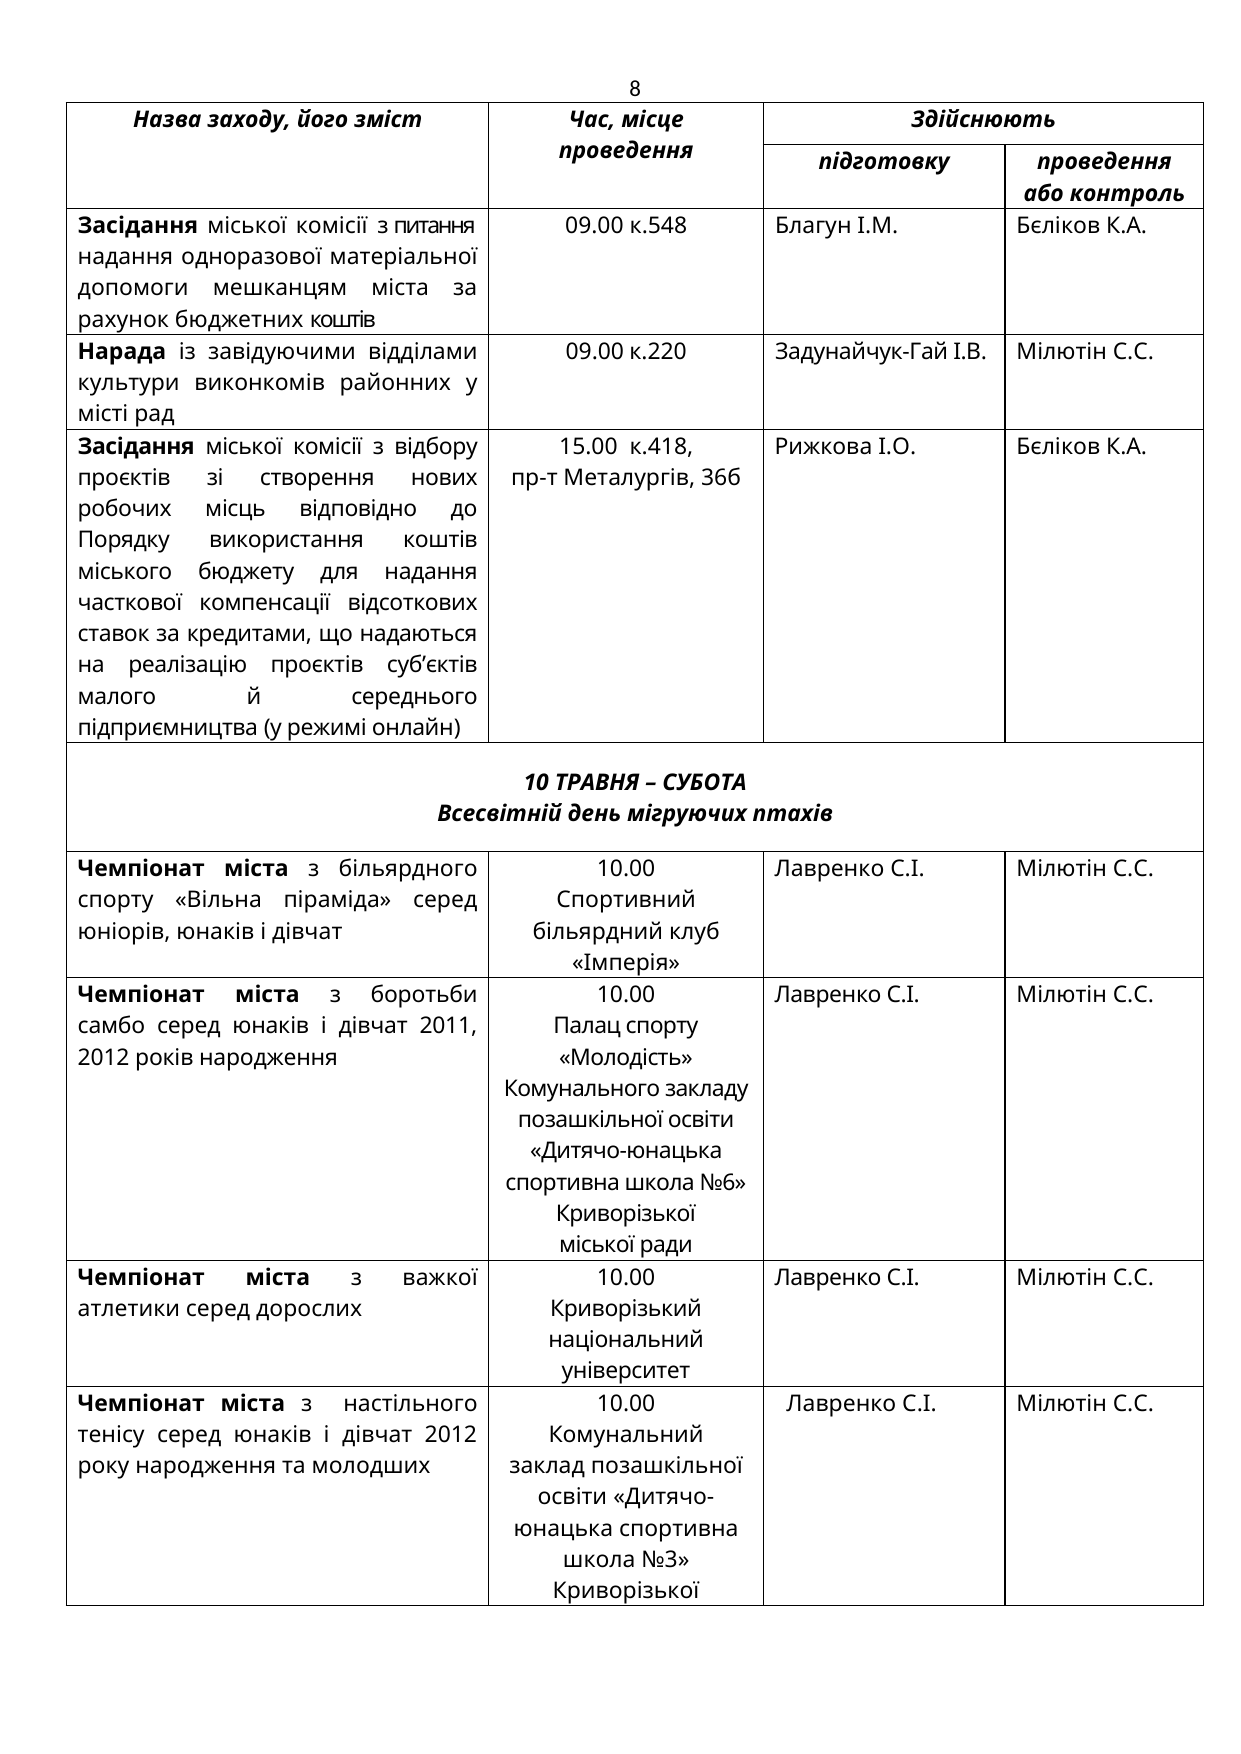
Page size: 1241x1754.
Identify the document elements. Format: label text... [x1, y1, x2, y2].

table_cell Лавренко С.І. [764, 978, 1004, 1259]
table_cell підготовку [764, 145, 1004, 208]
table_cell 09.00 к.220 [489, 335, 763, 429]
table_cell Лавренко С.І. [764, 852, 1004, 977]
table_cell Мілютін С.С. [1006, 335, 1203, 429]
table_cell Мілютін С.С. [1006, 1261, 1203, 1386]
table_header Здійснюють [764, 103, 1203, 144]
table_cell 10 ТРАВНЯ – СУБОТА Всесвітній день мігруючих птахів [67, 743, 1203, 851]
table_cell Бєліков К.А. [1006, 209, 1203, 334]
table_cell проведення або контроль [1006, 145, 1203, 208]
table_cell 10.00 Спортивний більярдний клуб «Імперія» [489, 852, 763, 977]
table_cell 15.00 к.418, пр-т Металургів, 36б [489, 430, 763, 742]
table_cell 09.00 к.548 [489, 209, 763, 334]
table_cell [489, 1387, 763, 1605]
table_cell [67, 1387, 488, 1605]
table_header Час, місце проведення [489, 103, 763, 208]
table_cell Засідання міської комісії з питання надання одноразової матеріальної допомоги мешканцям міста за рахунок бюджетних коштів [67, 209, 488, 334]
table_cell Задунайчук-Гай І.В. [764, 335, 1004, 429]
table_cell Засідання міської комісії з відбору проєктів зі створення нових робочих місць відповідно до Порядку використання коштів міського бюджету для надання часткової компенсації відсоткових ставок за кредитами, що надаються на реалізацію проєктів суб’єктів малого й середнього підприємництва (у режимі онлайн) [67, 430, 488, 742]
table_cell Мілютін С.С. [1006, 852, 1203, 977]
table_cell Бєліков К.А. [1006, 430, 1203, 742]
table_cell Мілютін С.С. [1006, 978, 1203, 1259]
table_cell Чемпіонат міста з важкої атлетики серед дорослих [67, 1261, 488, 1386]
table_cell Нарада із завідуючими відділами культури виконкомів районних у місті рад [67, 335, 488, 429]
table_cell 10.00 Палац спорту «Молодість» Комунального закладу позашкільної освіти «Дитячо-юнацька спортивна школа №6» Криворізької міської ради [489, 978, 763, 1259]
table_cell 10.00 Криворізький національний університет [489, 1261, 763, 1386]
table_cell Благун І.М. [764, 209, 1004, 334]
table_cell Мілютін С.С. [1006, 1387, 1203, 1605]
table_cell Лавренко С.І. [764, 1387, 1004, 1605]
table_cell Рижкова І.О. [764, 430, 1004, 742]
table_cell Чемпіонат міста з боротьби самбо серед юнаків і дівчат 2011, 2012 років народження [67, 978, 488, 1259]
table_cell Лавренко С.І. [764, 1261, 1004, 1386]
table_header Назва заходу, його зміст [67, 103, 488, 208]
table_cell Чемпіонат міста з більярдного спорту «Вільна піраміда» серед юніорів, юнаків і дівчат [67, 852, 488, 977]
